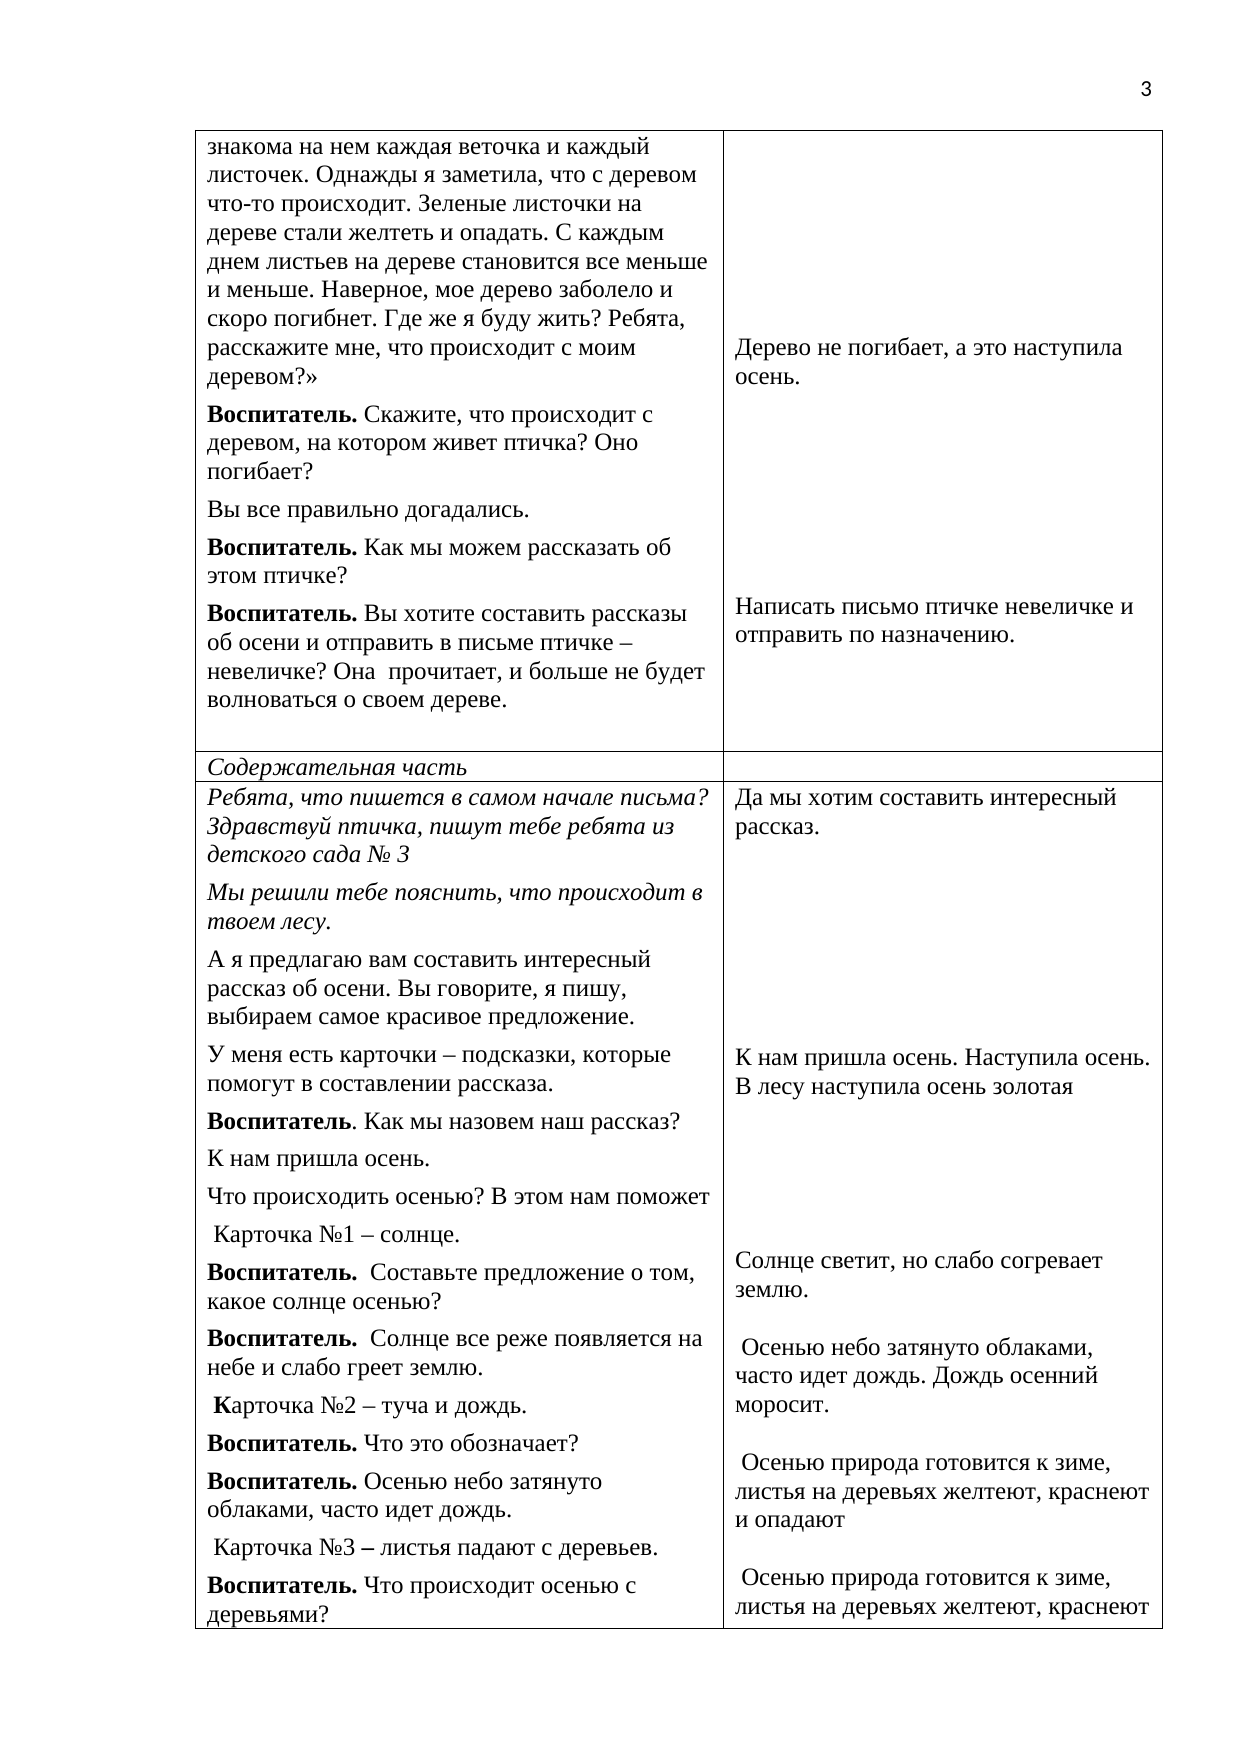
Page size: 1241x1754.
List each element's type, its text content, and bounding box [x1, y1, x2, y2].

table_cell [196, 131, 723, 751]
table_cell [196, 782, 723, 1628]
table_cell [724, 131, 1162, 751]
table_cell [724, 782, 1162, 1628]
table_cell [724, 752, 1162, 781]
table_cell Содержательная часть [196, 752, 723, 781]
